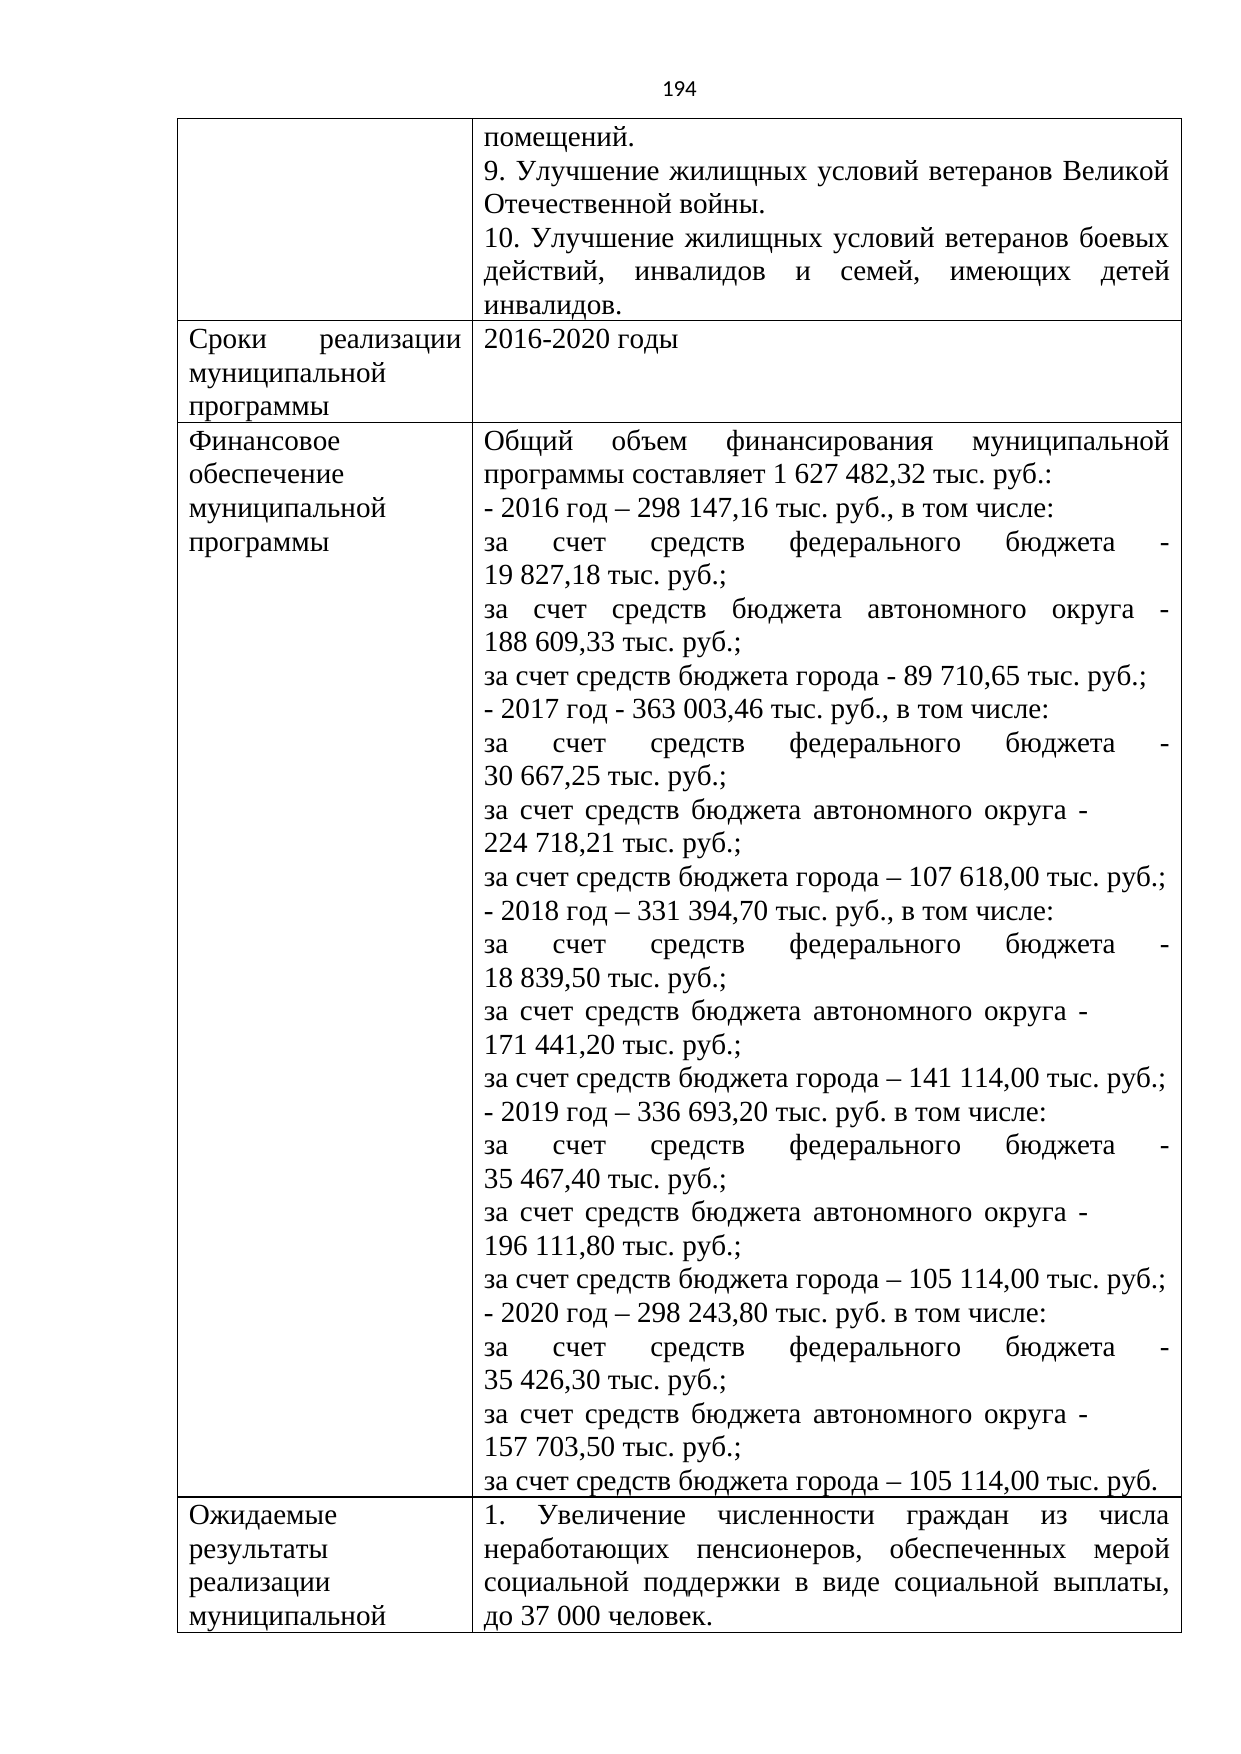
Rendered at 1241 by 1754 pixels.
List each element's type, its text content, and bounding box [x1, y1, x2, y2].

table_cell Сроки реализации муниципальной программы [178, 321, 472, 422]
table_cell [178, 1498, 472, 1632]
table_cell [473, 1498, 1181, 1632]
table_cell Общий объем финансирования муниципальной программы составляет 1 627 482,32 тыс. руб.: - 2016 год – 298 147,16 тыс. руб., в том числе: за счет средств федерального бюджета - 19 827,18 тыс. руб.; за счет средств бюджета автономного округа -188 609,33 тыс. руб.; за счет средств бюджета города - 89 710,65 тыс. руб.; - 2017 год - 363 003,46 тыс. руб., в том числе: за счет средств федерального бюджета - 30 667,25 тыс. руб.; за счет средств бюджета автономного округа - 224 718,21 тыс. руб.; за счет средств бюджета города – 107 618,00 тыс. руб.; - 2018 год – 331 394,70 тыс. руб., в том числе: за счет средств федерального бюджета - 18 839,50 тыс. руб.; за счет средств бюджета автономного округа - 171 441,20 тыс. руб.; за счет средств бюджета города – 141 114,00 тыс. руб.; - 2019 год – 336 693,20 тыс. руб. в том числе: за счет средств федерального бюджета - 35 467,40 тыс. руб.; за счет средств бюджета автономного округа - 196 111,80 тыс. руб.; за счет средств бюджета города – 105 114,00 тыс. руб.; - 2020 год – 298 243,80 тыс. руб. в том числе: за счет средств федерального бюджета - 35 426,30 тыс. руб.; за счет средств бюджета автономного округа - 157 703,50 тыс. руб.; за счет средств бюджета города – 105 114,00 тыс. руб. [473, 423, 1181, 1496]
table_cell 2016-2020 годы [473, 321, 1181, 422]
table_cell Финансовое обеспечение муниципальной программы [178, 423, 472, 1496]
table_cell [473, 119, 1181, 320]
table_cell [178, 119, 472, 320]
